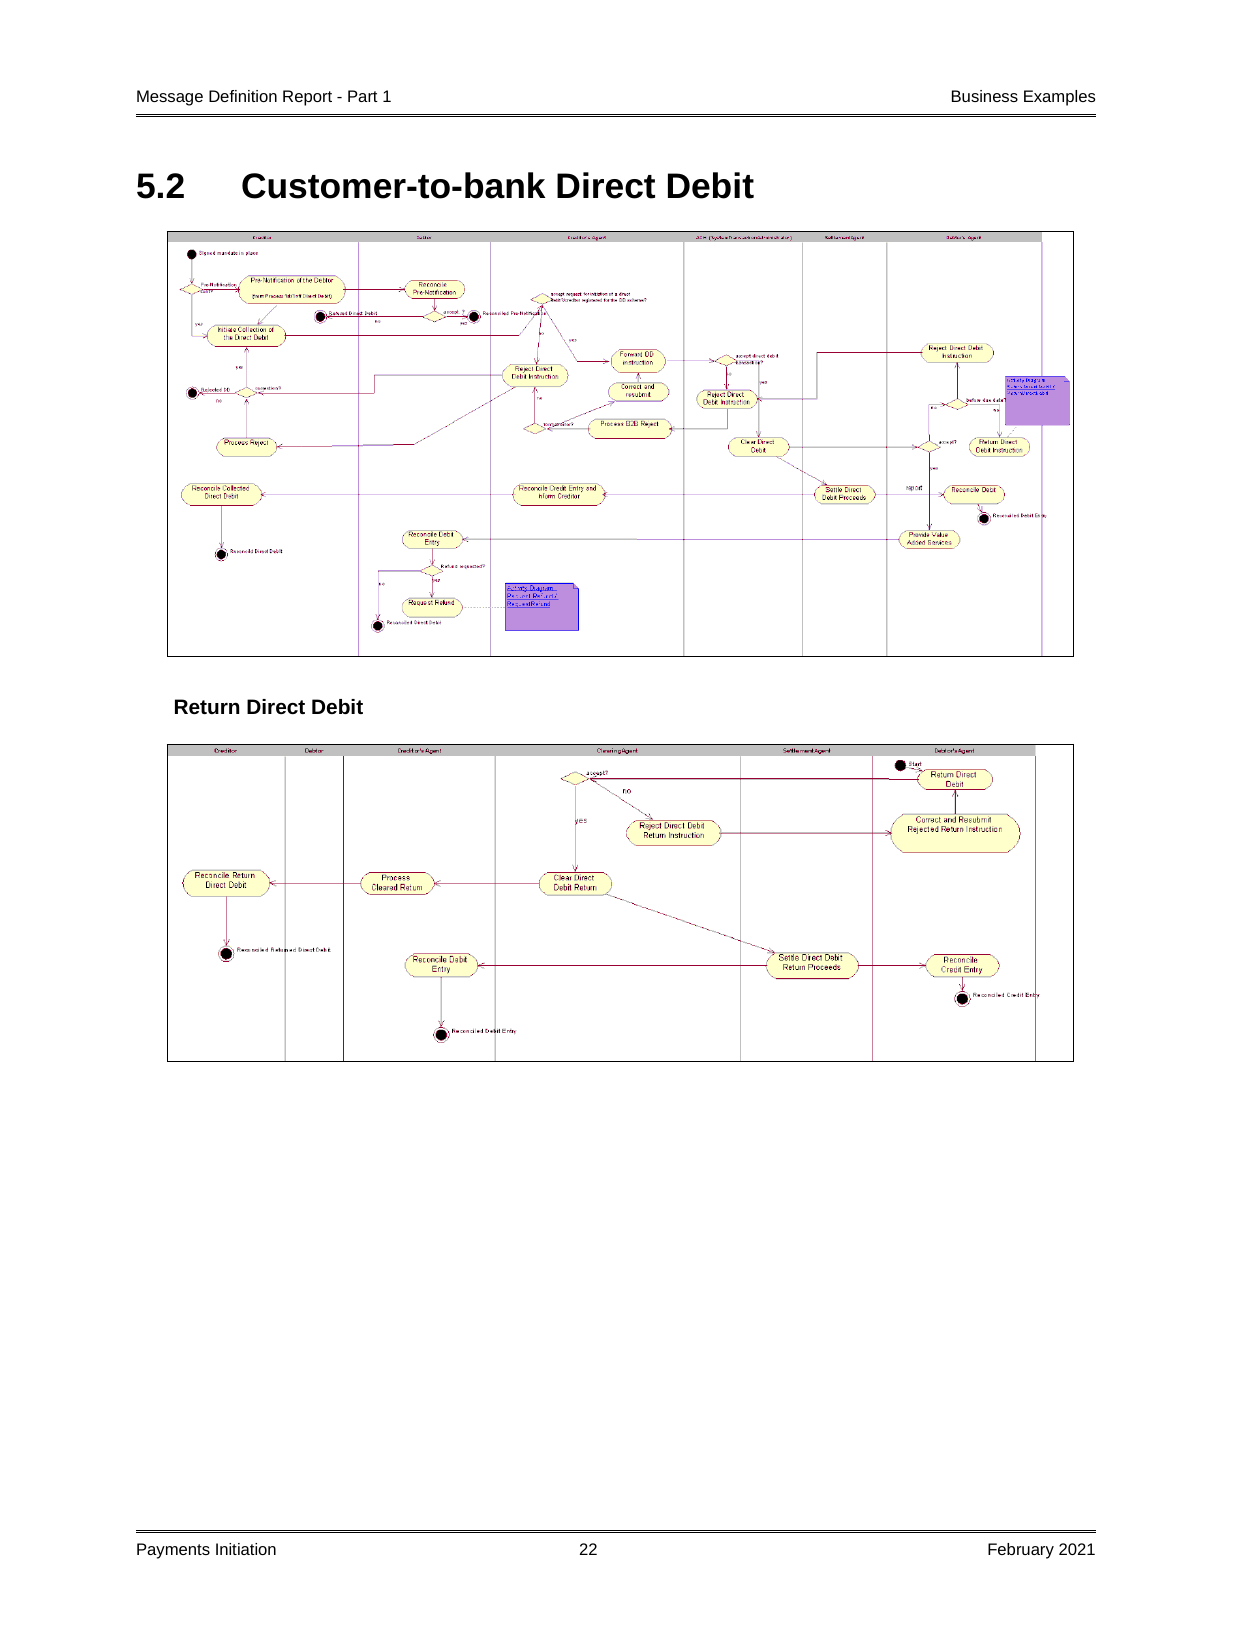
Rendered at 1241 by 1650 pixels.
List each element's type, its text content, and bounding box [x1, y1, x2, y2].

subtitle Customer-to-bank Direct Debit [136, 166, 1104, 206]
picture [168, 745, 1073, 1061]
text Return Direct Debit [173, 694, 1104, 718]
picture [168, 232, 1073, 656]
